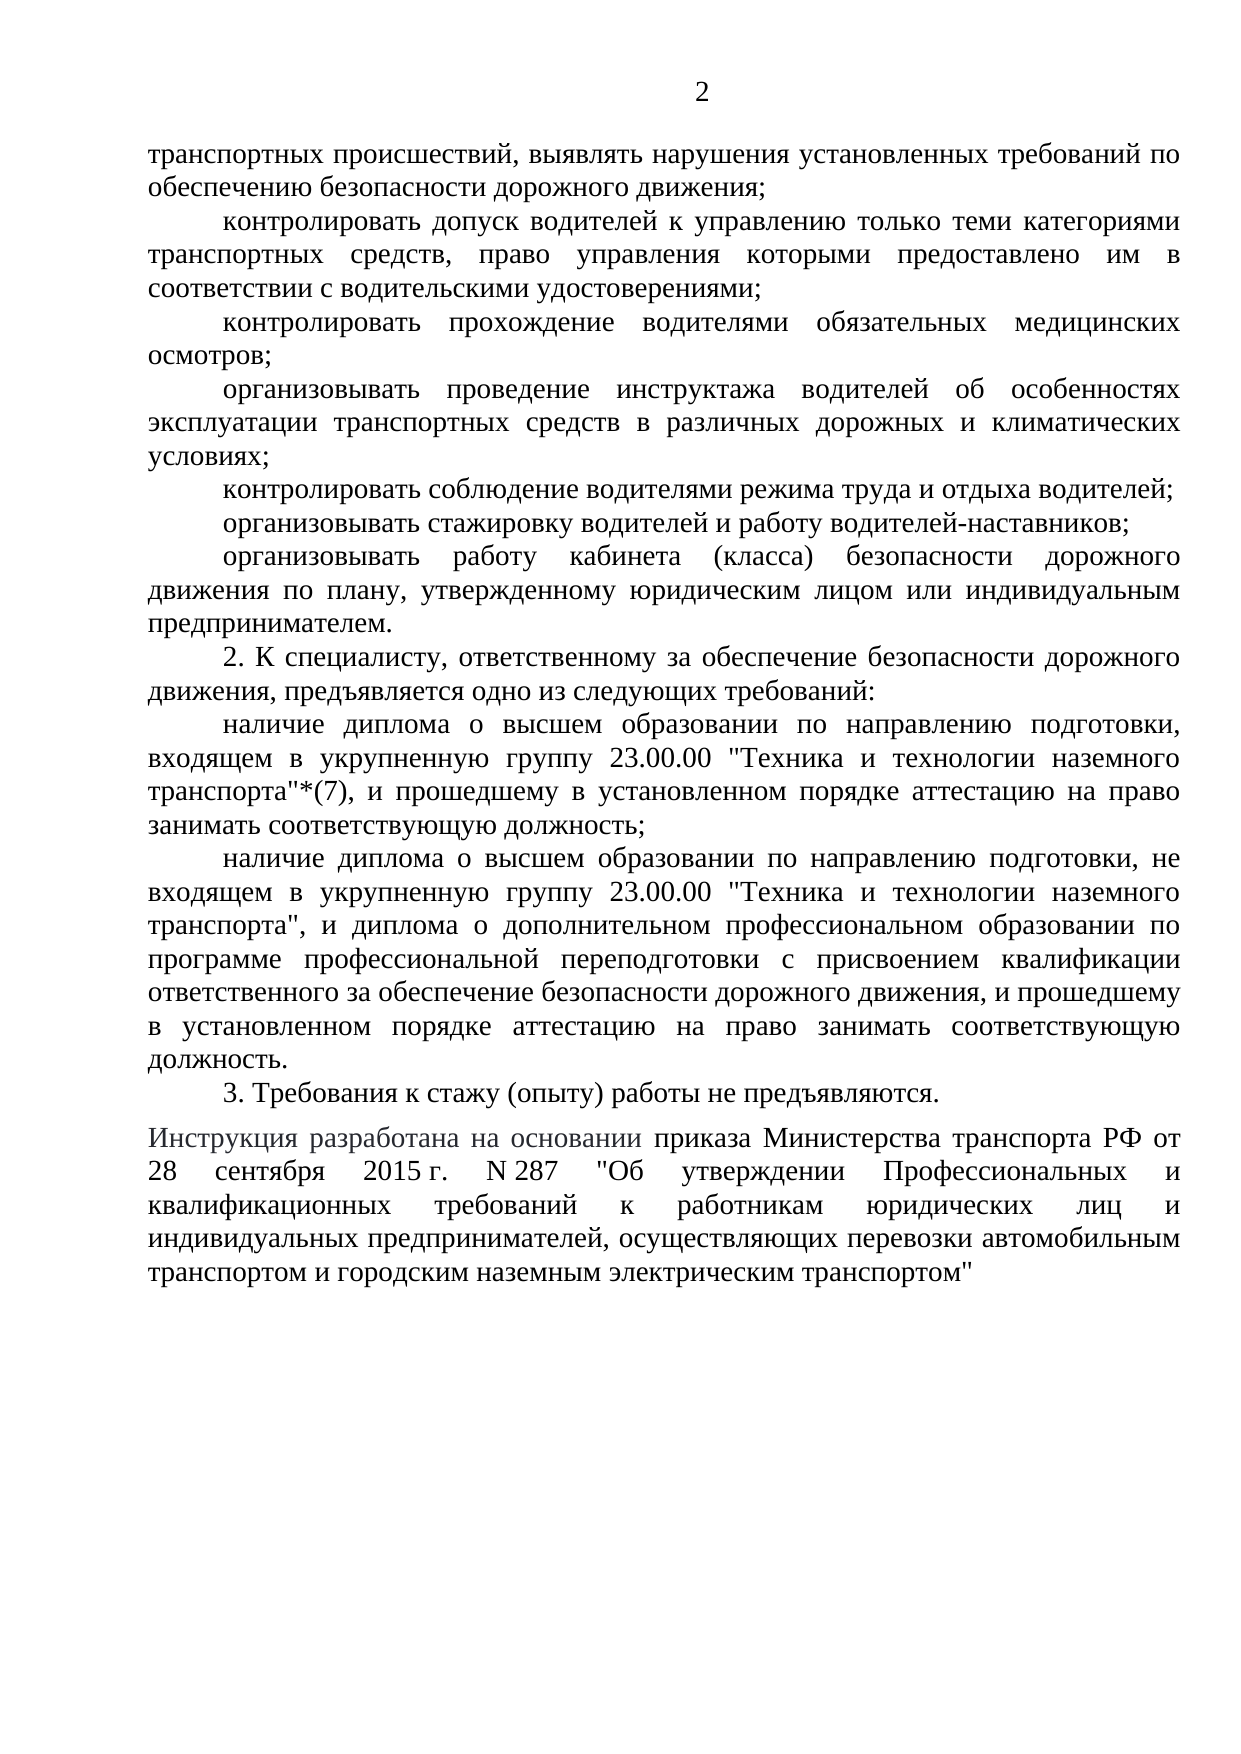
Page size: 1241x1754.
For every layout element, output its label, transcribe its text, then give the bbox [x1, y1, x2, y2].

text 2. К специалисту, ответственному за обеспечение безопасности дорожного движения, предъявляется одно из следующих требований: [148, 639, 1181, 706]
text 3. Требования к стажу (опыту) работы не предъявляются. [148, 1075, 1181, 1109]
text контролировать прохождение водителями обязательных медицинских осмотров; [148, 304, 1181, 371]
text контролировать допуск водителей к управлению только теми категориями транспортных средств, право управления которыми предоставлено им в соответствии с водительскими удостоверениями; [148, 203, 1181, 304]
text контролировать соблюдение водителями режима труда и отдыха водителей; [148, 471, 1181, 505]
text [148, 136, 1181, 203]
text организовывать работу кабинета (класса) безопасности дорожного движения по плану, утвержденному юридическим лицом или индивидуальным предпринимателем. [148, 538, 1181, 639]
text организовывать стажировку водителей и работу водителей-наставников; [148, 505, 1181, 538]
text наличие диплома о высшем образовании по направлению подготовки, входящем в укрупненную группу 23.00.00 "Техника и технологии наземного транспорта"*(7), и прошедшему в установленном порядке аттестацию на право занимать соответствующую должность; [148, 706, 1181, 840]
text организовывать проведение инструктажа водителей об особенностях эксплуатации транспортных средств в различных дорожных и климатических условиях; [148, 371, 1181, 471]
text наличие диплома о высшем образовании по направлению подготовки, не входящем в укрупненную группу 23.00.00 "Техника и технологии наземного транспорта", и диплома о дополнительном профессиональном образовании по программе профессиональной переподготовки с присвоением квалификации ответственного за обеспечение безопасности дорожного движения, и прошедшему в установленном порядке аттестацию на право занимать соответствующую должность. [148, 840, 1181, 1075]
subtitle Инструкция разработана на основании приказа Министерства транспорта РФ от 28 сентября 2015 г. N 287 "Об утверждении Профессиональных и квалификационных требований к работникам юридических лиц и индивидуальных предпринимателей, осуществляющих перевозки автомобильным транспортом и городским наземным электрическим транспортом" [148, 1120, 1181, 1288]
